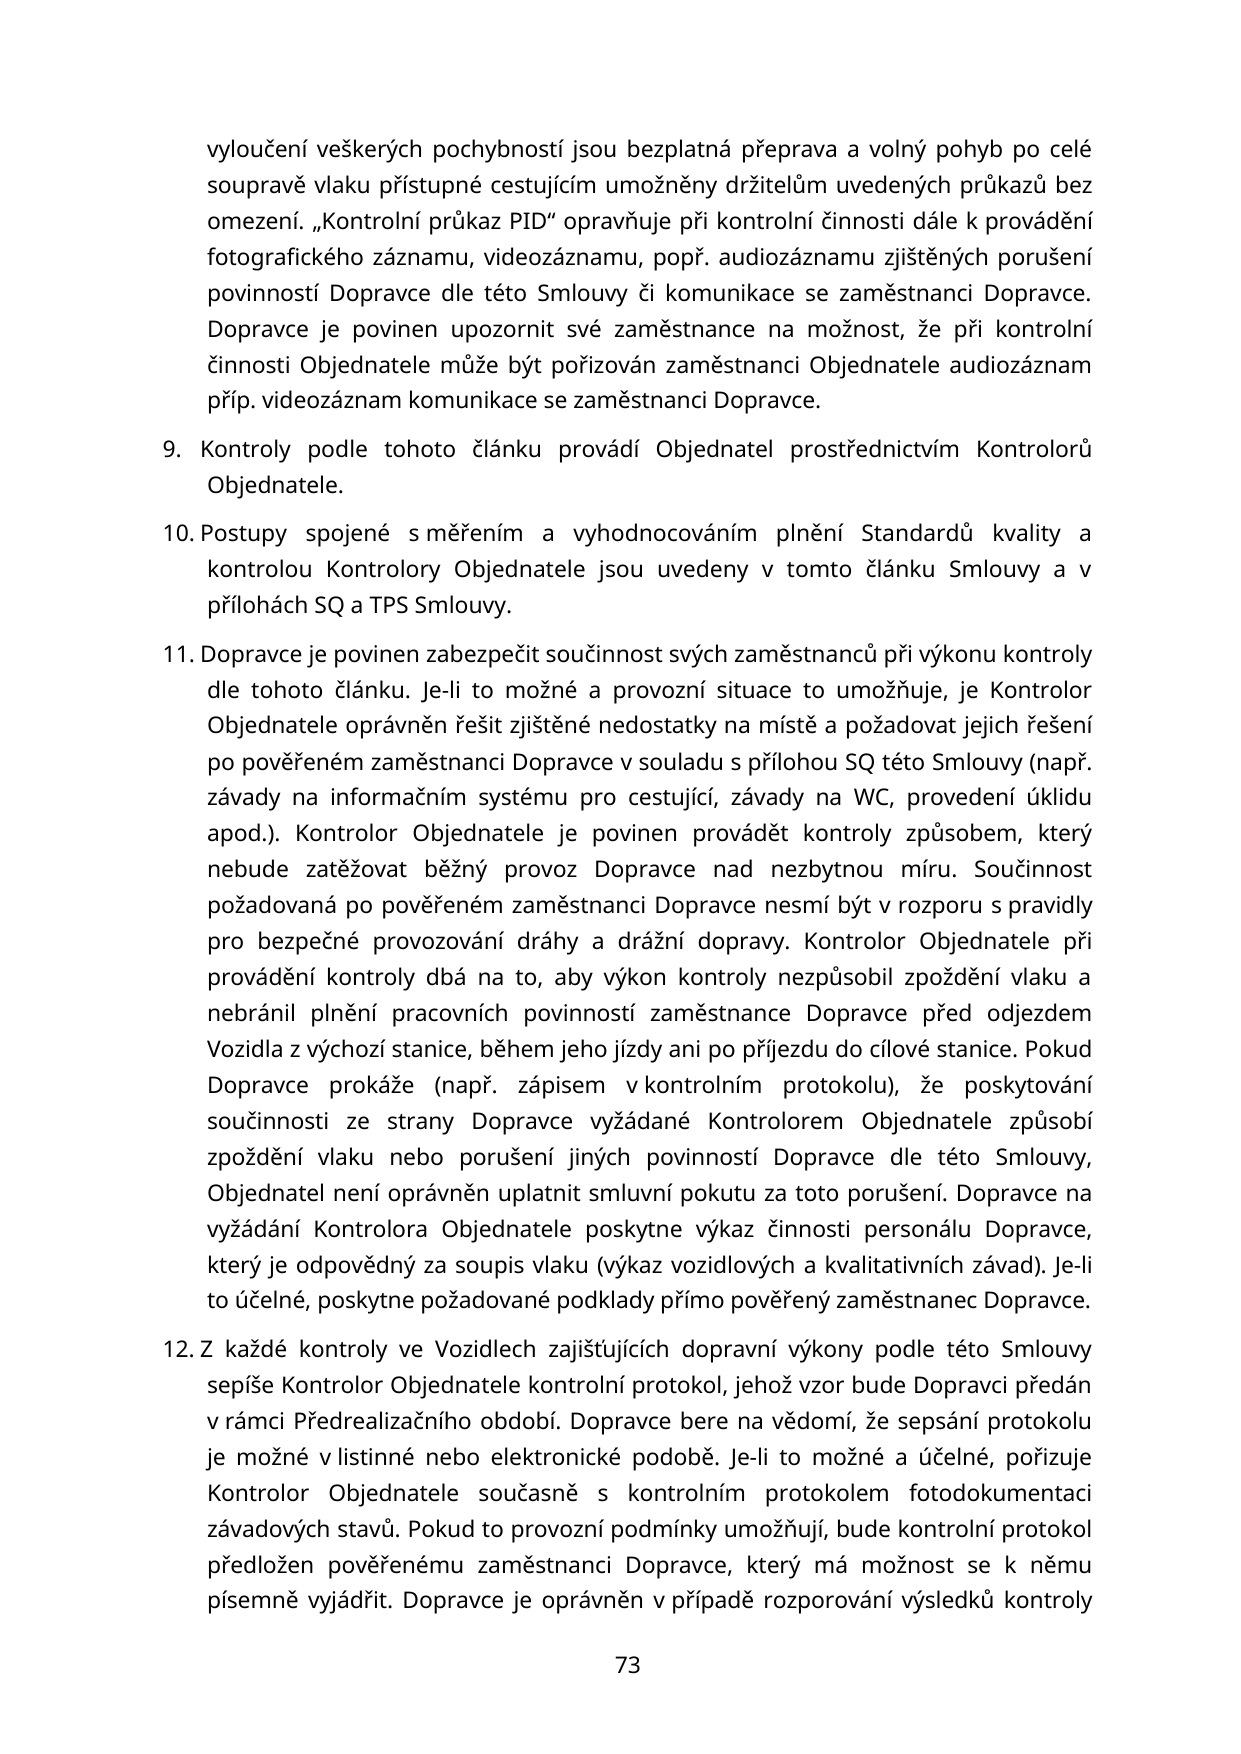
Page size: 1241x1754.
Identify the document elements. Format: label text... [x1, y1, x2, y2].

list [162, 133, 1093, 416]
list Kontroly podle tohoto článku provádí Objednatel prostřednictvím Kontrolorů Objednatele. [162, 433, 1093, 500]
list Dopravce je povinen zabezpečit součinnost svých zaměstnanců při výkonu kontroly dle tohoto článku. Je-li to možné a provozní situace to umožňuje, je Kontrolor Objednatele oprávněn řešit zjištěné nedostatky na místě a požadovat jejich řešení po pověřeném zaměstnanci Dopravce v souladu s přílohou SQ této Smlouvy (např. závady na informačním systému pro cestující, závady na WC, provedení úklidu apod.). Kontrolor Objednatele je povinen provádět kontroly způsobem, který nebude zatěžovat běžný provoz Dopravce nad nezbytnou míru. Součinnost požadovaná po pověřeném zaměstnanci Dopravce nesmí být v rozporu s pravidly pro bezpečné provozování dráhy a drážní dopravy. Kontrolor Objednatele při provádění kontroly dbá na to, aby výkon kontroly nezpůsobil zpoždění vlaku a nebránil plnění pracovních povinností zaměstnance Dopravce před odjezdem Vozidla z výchozí stanice, během jeho jízdy ani po příjezdu do cílové stanice. Pokud Dopravce prokáže (např. zápisem v kontrolním protokolu), že poskytování součinnosti ze strany Dopravce vyžádané Kontrolorem Objednatele způsobí zpoždění vlaku nebo porušení jiných povinností Dopravce dle této Smlouvy, Objednatel není oprávněn uplatnit smluvní pokutu za toto porušení. Dopravce na vyžádání Kontrolora Objednatele poskytne výkaz činnosti personálu Dopravce, který je odpovědný za soupis vlaku (výkaz vozidlových a kvalitativních závad). Je-li to účelné, poskytne požadované podklady přímo pověřený zaměstnanec Dopravce. [162, 638, 1093, 1316]
list Postupy spojené s měřením a vyhodnocováním plnění Standardů kvality a kontrolou Kontrolory Objednatele jsou uvedeny v tomto článku Smlouvy a v přílohách SQ a TPS Smlouvy. [162, 517, 1093, 620]
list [162, 1333, 1093, 1616]
